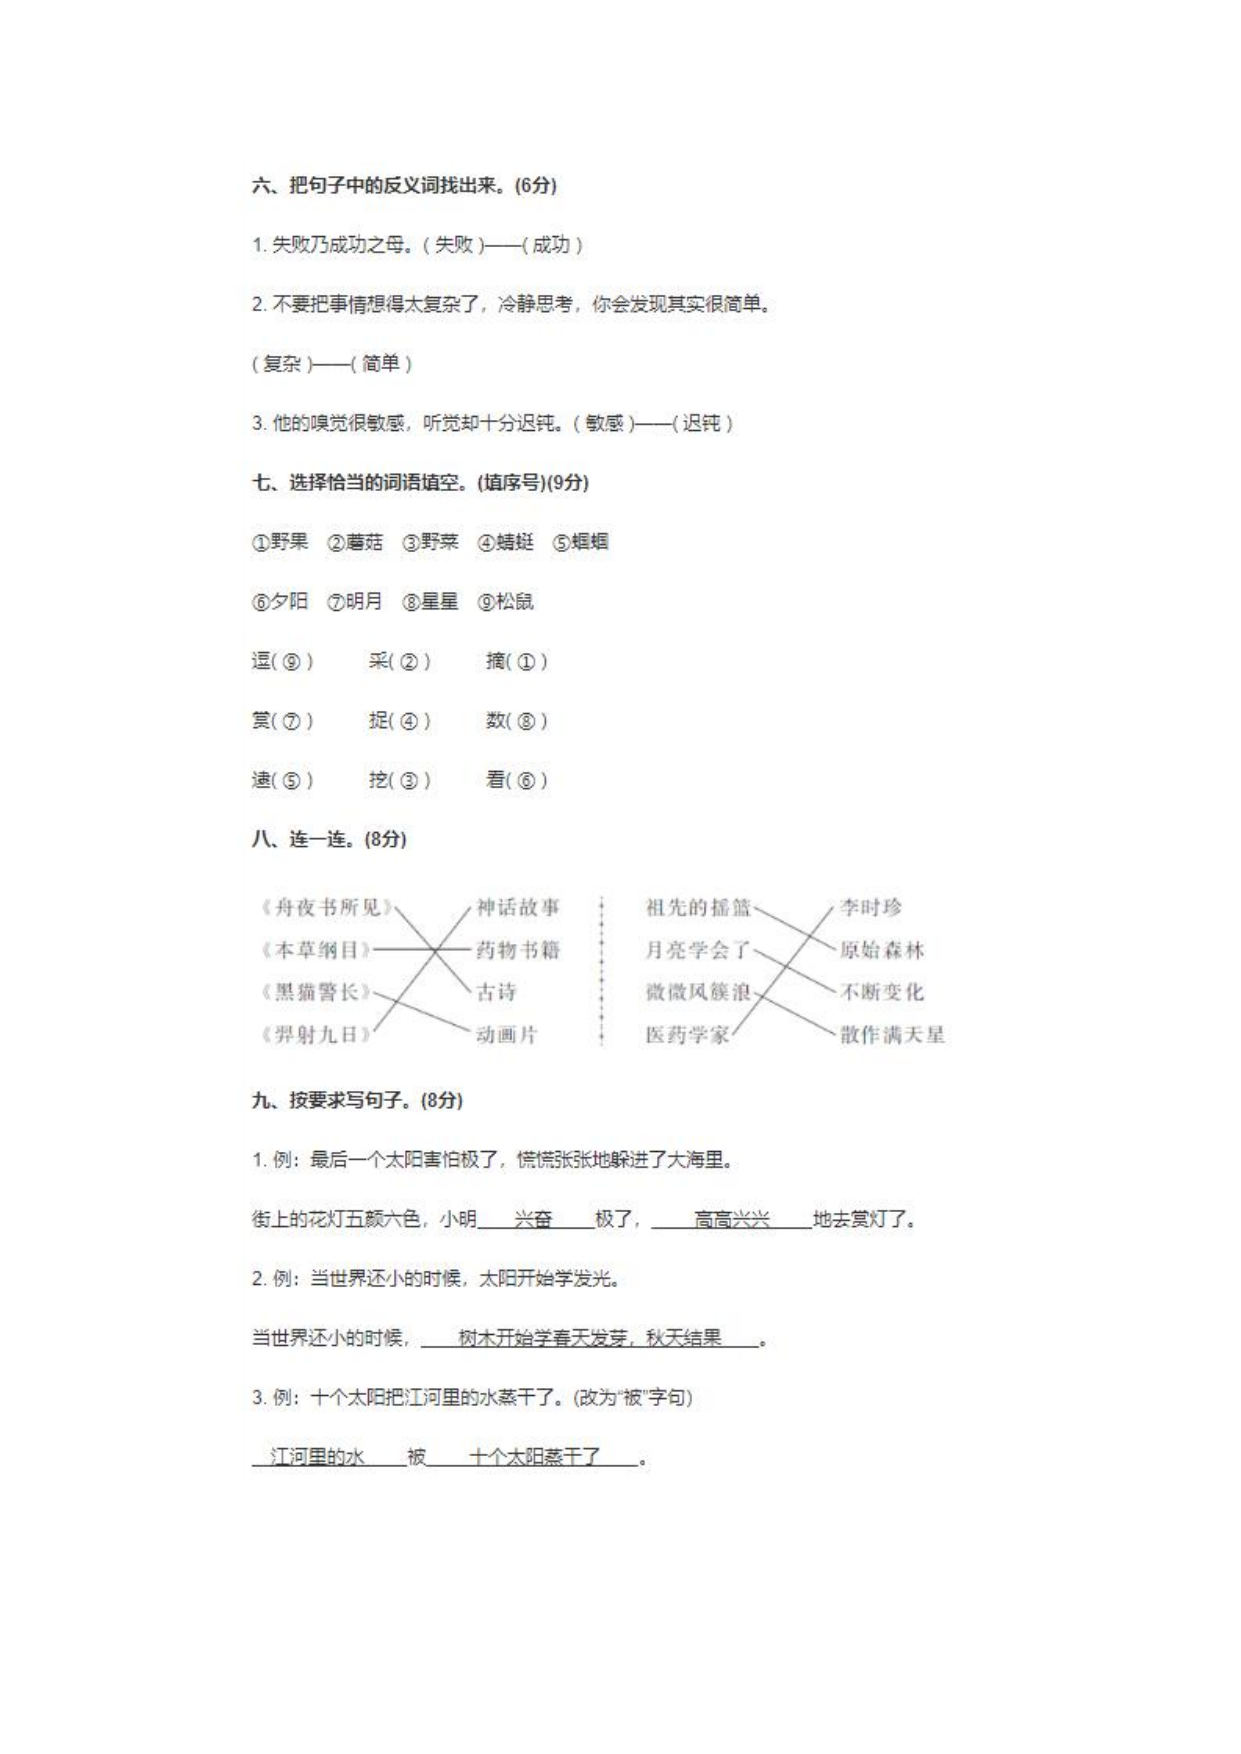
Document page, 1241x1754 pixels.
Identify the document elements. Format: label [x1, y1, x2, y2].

picture [213, 162, 1027, 1481]
